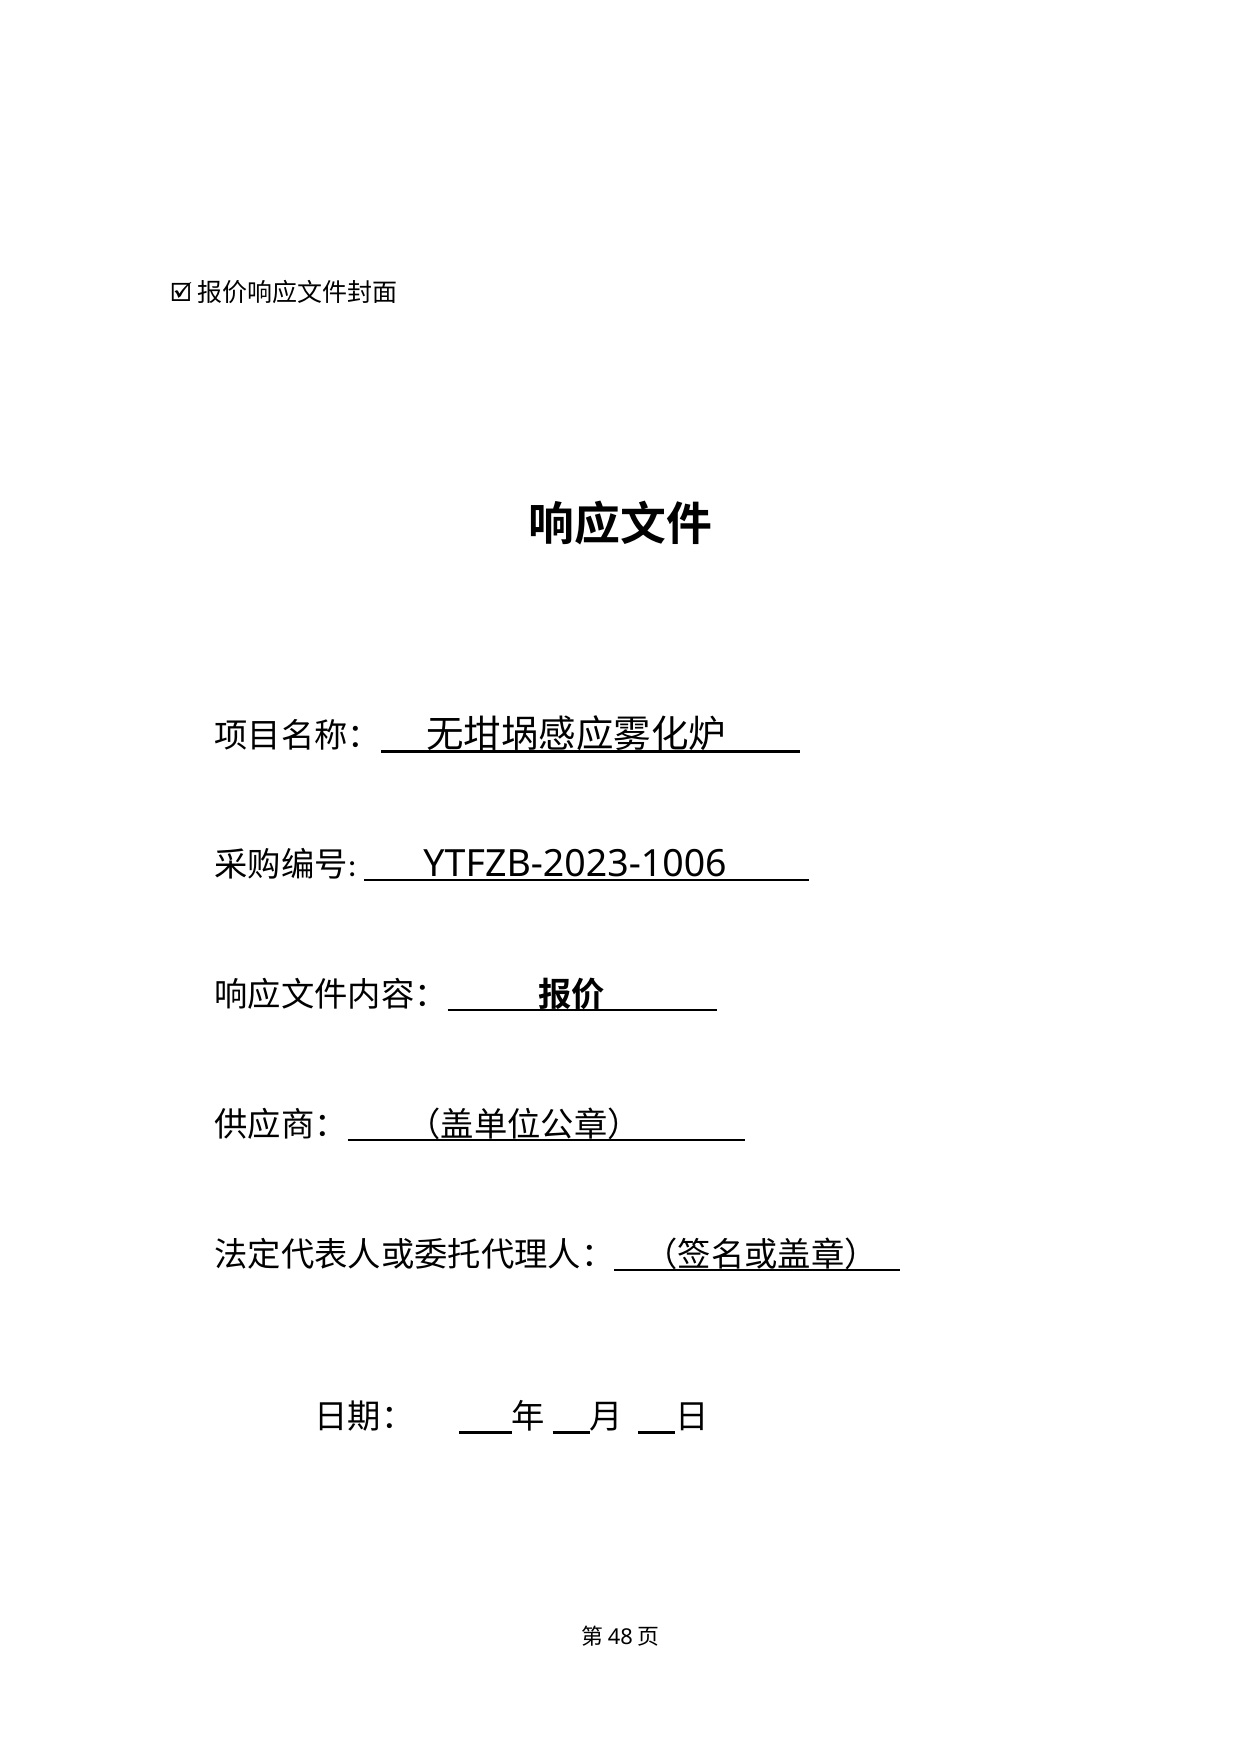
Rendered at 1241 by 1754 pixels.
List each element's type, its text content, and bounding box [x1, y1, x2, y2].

text 项目名称： 无坩埚感应雾化炉 [148, 699, 1093, 764]
text 响应文件内容： 报价 [148, 959, 1093, 1024]
list 报价响应文件封面 [169, 258, 1093, 323]
text 响应文件 [148, 472, 1093, 569]
text 日期： 年 月 日 [148, 1382, 1093, 1447]
text 供应商： （盖单位公章） [148, 1089, 1093, 1154]
text 采购编号: YTFZB-2023-1006 [148, 829, 1093, 894]
text 法定代表人或委托代理人： （签名或盖章） [148, 1219, 1093, 1284]
